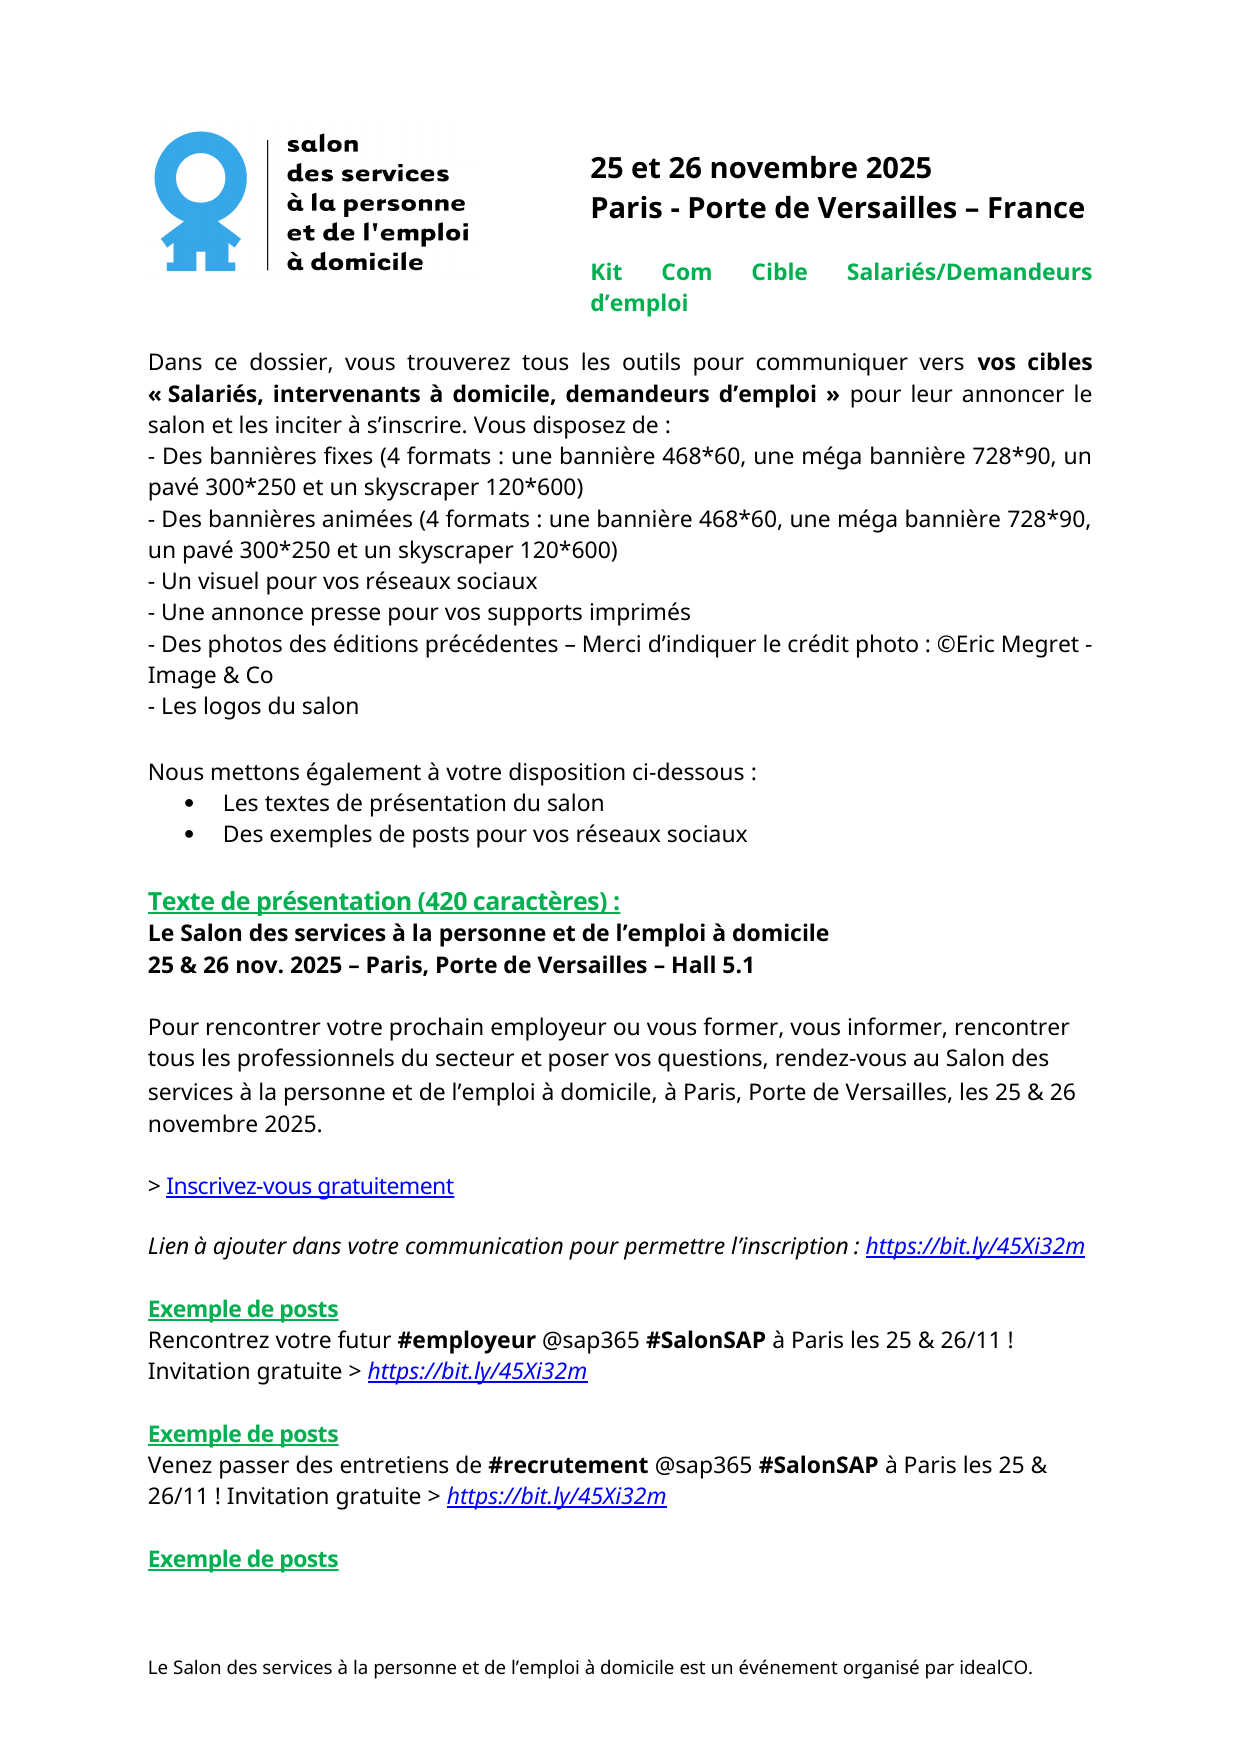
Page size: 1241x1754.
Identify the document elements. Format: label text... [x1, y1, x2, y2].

text Venez passer des entretiens de #recrutement @sap365 #SalonSAP à Paris les 25 & 26/11 ! Invitation gratuite > https://bit.ly/45Xi32m [148, 1449, 1093, 1511]
text Dans ce dossier, vous trouverez tous les outils pour communiquer vers vos cibles « Salariés, intervenants à domicile, demandeurs d’emploi » pour leur annoncer le salon et les inciter à s’inscrire. Vous disposez de : [148, 346, 1093, 440]
text > Inscrivez-vous gratuitement [148, 1170, 1093, 1201]
text - Des bannières animées (4 formats : une bannière 468*60, une méga bannière 728*90, un pavé 300*250 et un skyscraper 120*600) [148, 503, 1093, 565]
text 25 & 26 nov. 2025 – Paris, Porte de Versailles – Hall 5.1 [148, 948, 1093, 980]
list Des exemples de posts pour vos réseaux sociaux [185, 818, 1093, 849]
text Rencontrez votre futur #employeur @sap365 #SalonSAP à Paris les 25 & 26/11 ! Invitation gratuite > https://bit.ly/45Xi32m [148, 1324, 1093, 1386]
text Exemple de posts [148, 1293, 1093, 1324]
text - Les logos du salon [148, 690, 1093, 721]
text 25 et 26 novembre 2025 [590, 148, 1093, 187]
text Nous mettons également à votre disposition ci-dessous : [148, 755, 1093, 787]
text - Des bannières fixes (4 formats : une bannière 468*60, une méga bannière 728*90, un pavé 300*250 et un skyscraper 120*600) [148, 440, 1093, 503]
text - Une annonce presse pour vos supports imprimés [148, 596, 1093, 628]
text Kit Com Cible Salariés/Demandeurs d’emploi [590, 255, 1093, 318]
text - Un visuel pour vos réseaux sociaux [148, 565, 1093, 596]
picture [147, 125, 473, 280]
list Les textes de présentation du salon [185, 787, 1093, 818]
text Exemple de posts [148, 1418, 1093, 1449]
text Paris - Porte de Versailles – France [590, 187, 1093, 227]
text Lien à ajouter dans votre communication pour permettre l’inscription : https://bit.ly/45Xi32m [148, 1230, 1093, 1261]
text Texte de présentation (420 caractères) : [148, 883, 1093, 917]
text Le Salon des services à la personne et de l’emploi à domicile [148, 917, 1093, 948]
text Pour rencontrer votre prochain employeur ou vous former, vous informer, rencontrer tous les professionnels du secteur et poser vos questions, rendez-vous au Salon des services à la personne et de l’emploi à domicile, à Paris, Porte de Versailles, les 25 & 26 novembre 2025. [148, 1011, 1093, 1139]
text - Des photos des éditions précédentes – Merci d’indiquer le crédit photo : ©Eric Megret - Image & Co [148, 628, 1093, 690]
text Exemple de posts [148, 1543, 1093, 1574]
